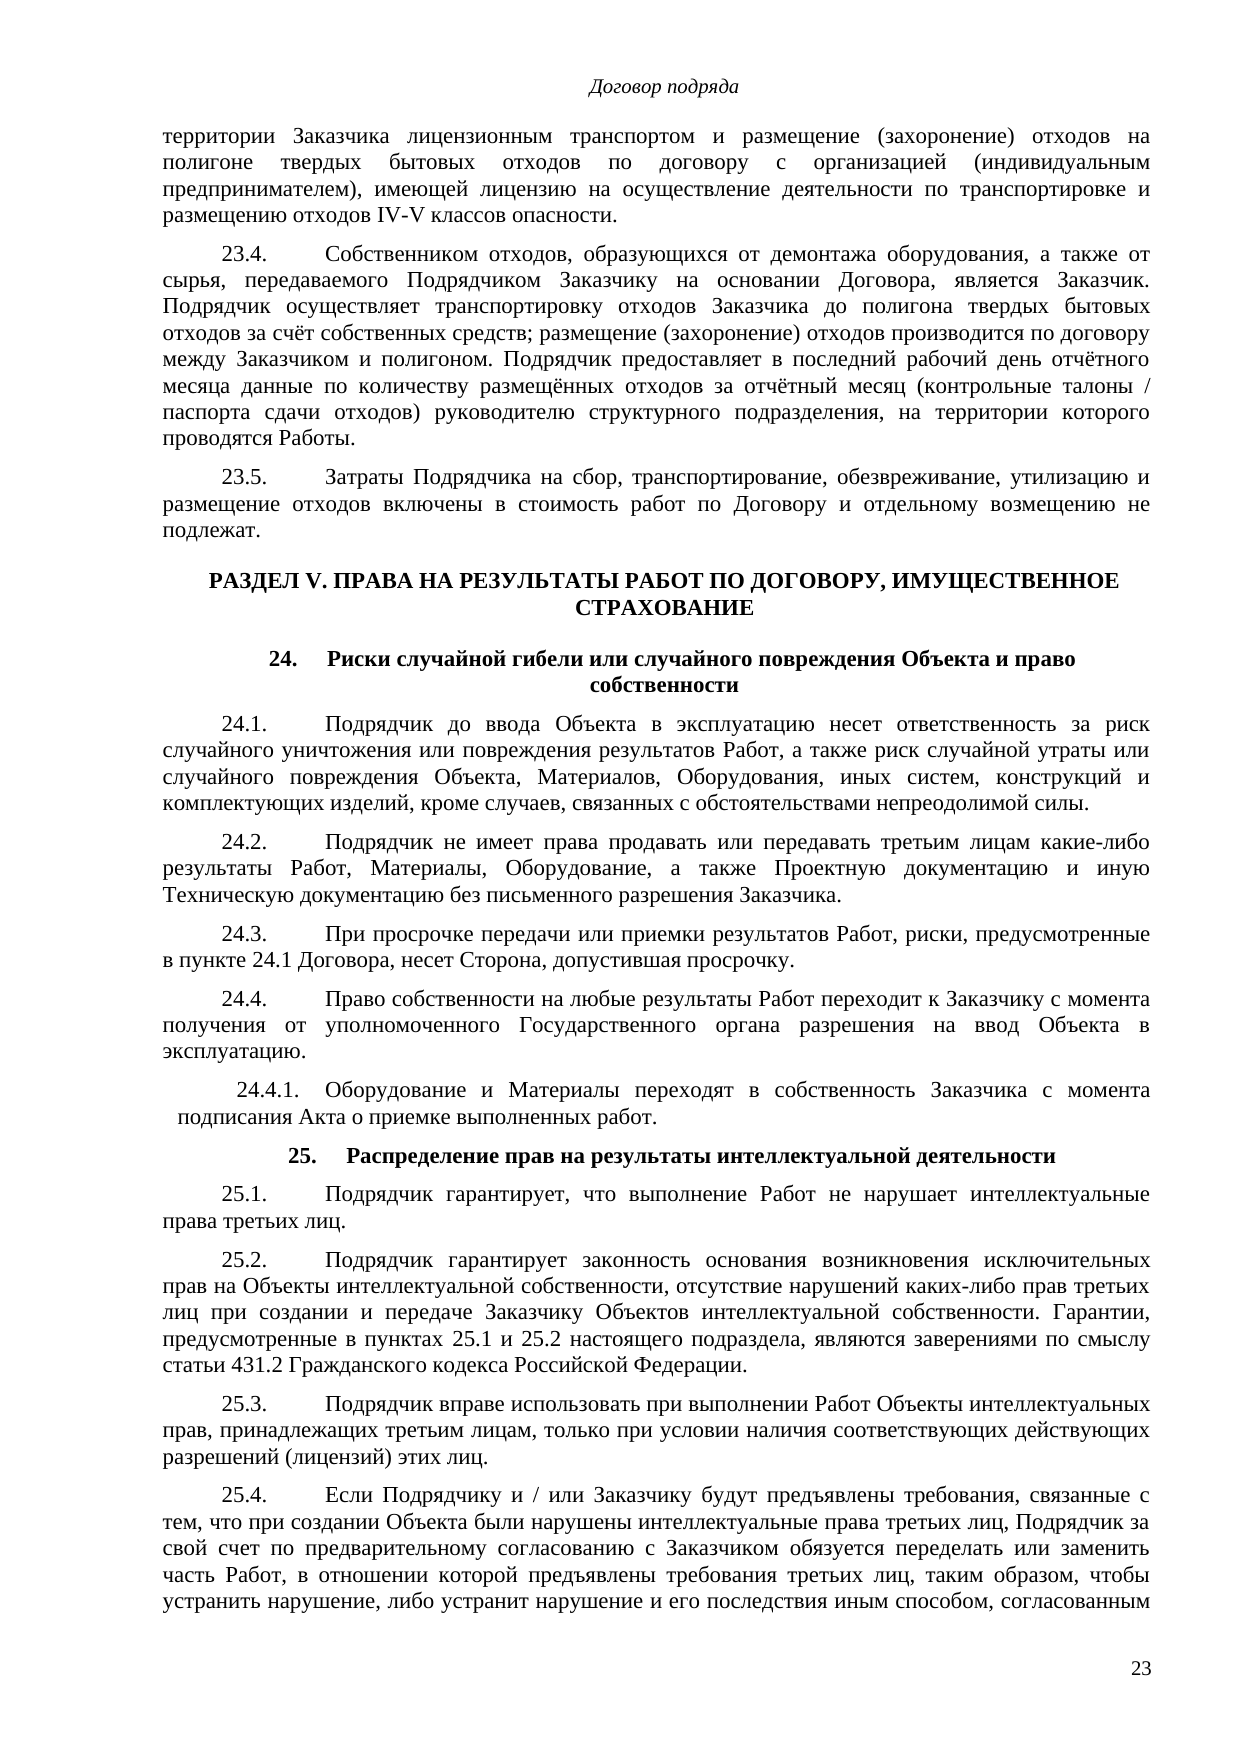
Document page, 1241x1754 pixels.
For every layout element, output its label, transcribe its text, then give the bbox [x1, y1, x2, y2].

text Подрядчик вправе использовать при выполнении Работ Объекты интеллектуальных прав, принадлежащих третьим лицам, только при условии наличия соответствующих действующих разрешений (лицензий) этих лиц. [162, 1390, 1152, 1469]
text Риски случайной гибели или случайного повреждения Объекта и право собственности [177, 645, 1152, 698]
text Подрядчик до ввода Объекта в эксплуатацию несет ответственность за риск случайного уничтожения или повреждения результатов Работ, а также риск случайной утраты или случайного повреждения Объекта, Материалов, Оборудования, иных систем, конструкций и комплектующих изделий, кроме случаев, связанных с обстоятельствами непреодолимой силы. [162, 710, 1152, 816]
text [162, 122, 1152, 227]
list РАЗДЕЛ V. ПРАВА НА РЕЗУЛЬТАТЫ РАБОТ ПО ДОГОВОРУ, ИМУЩЕСТВЕННОЕ СТРАХОВАНИЕ [177, 567, 1152, 620]
text Распределение прав на результаты интеллектуальной деятельности [177, 1142, 1152, 1168]
text Подрядчик гарантирует, что выполнение Работ не нарушает интеллектуальные права третьих лиц. [162, 1181, 1152, 1233]
text Затраты Подрядчика на сбор, транспортирование, обезвреживание, утилизацию и размещение отходов включены в стоимость работ по Договору и отдельному возмещению не подлежат. [162, 463, 1152, 542]
text Оборудование и Материалы переходят в собственность Заказчика с момента подписания Акта о приемке выполненных работ. [177, 1076, 1152, 1129]
text Собственником отходов, образующихся от демонтажа оборудования, а также от сырья, передаваемого Подрядчиком Заказчику на основании Договора, является Заказчик. Подрядчик осуществляет транспортировку отходов Заказчика до полигона твердых бытовых отходов за счёт собственных средств; размещение (захоронение) отходов производится по договору между Заказчиком и полигоном. Подрядчик предоставляет в последний рабочий день отчётного месяца данные по количеству размещённых отходов за отчётный месяц (контрольные талоны / паспорта сдачи отходов) руководителю структурного подразделения, на территории которого проводятся Работы. [162, 240, 1152, 451]
text Право собственности на любые результаты Работ переходит к Заказчику с момента получения от уполномоченного Государственного органа разрешения на ввод Объекта в эксплуатацию. [162, 985, 1152, 1064]
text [162, 1482, 1152, 1613]
text При просрочке передачи или приемки результатов Работ, риски, предусмотренные в пункте 24.1 Договора, несет Сторона, допустившая просрочку. [162, 920, 1152, 972]
text Подрядчик гарантирует законность основания возникновения исключительных прав на Объекты интеллектуальной собственности, отсутствие нарушений каких-либо прав третьих лиц при создании и передаче Заказчику Объектов интеллектуальной собственности. Гарантии, предусмотренные в пунктах 25.1 и 25.2 настоящего подраздела, являются заверениями по смыслу статьи 431.2 Гражданского кодекса Российской Федерации. [162, 1246, 1152, 1377]
text Подрядчик не имеет права продавать или передавать третьим лицам какие-либо результаты Работ, Материалы, Оборудование, а также Проектную документацию и иную Техническую документацию без письменного разрешения Заказчика. [162, 828, 1152, 907]
